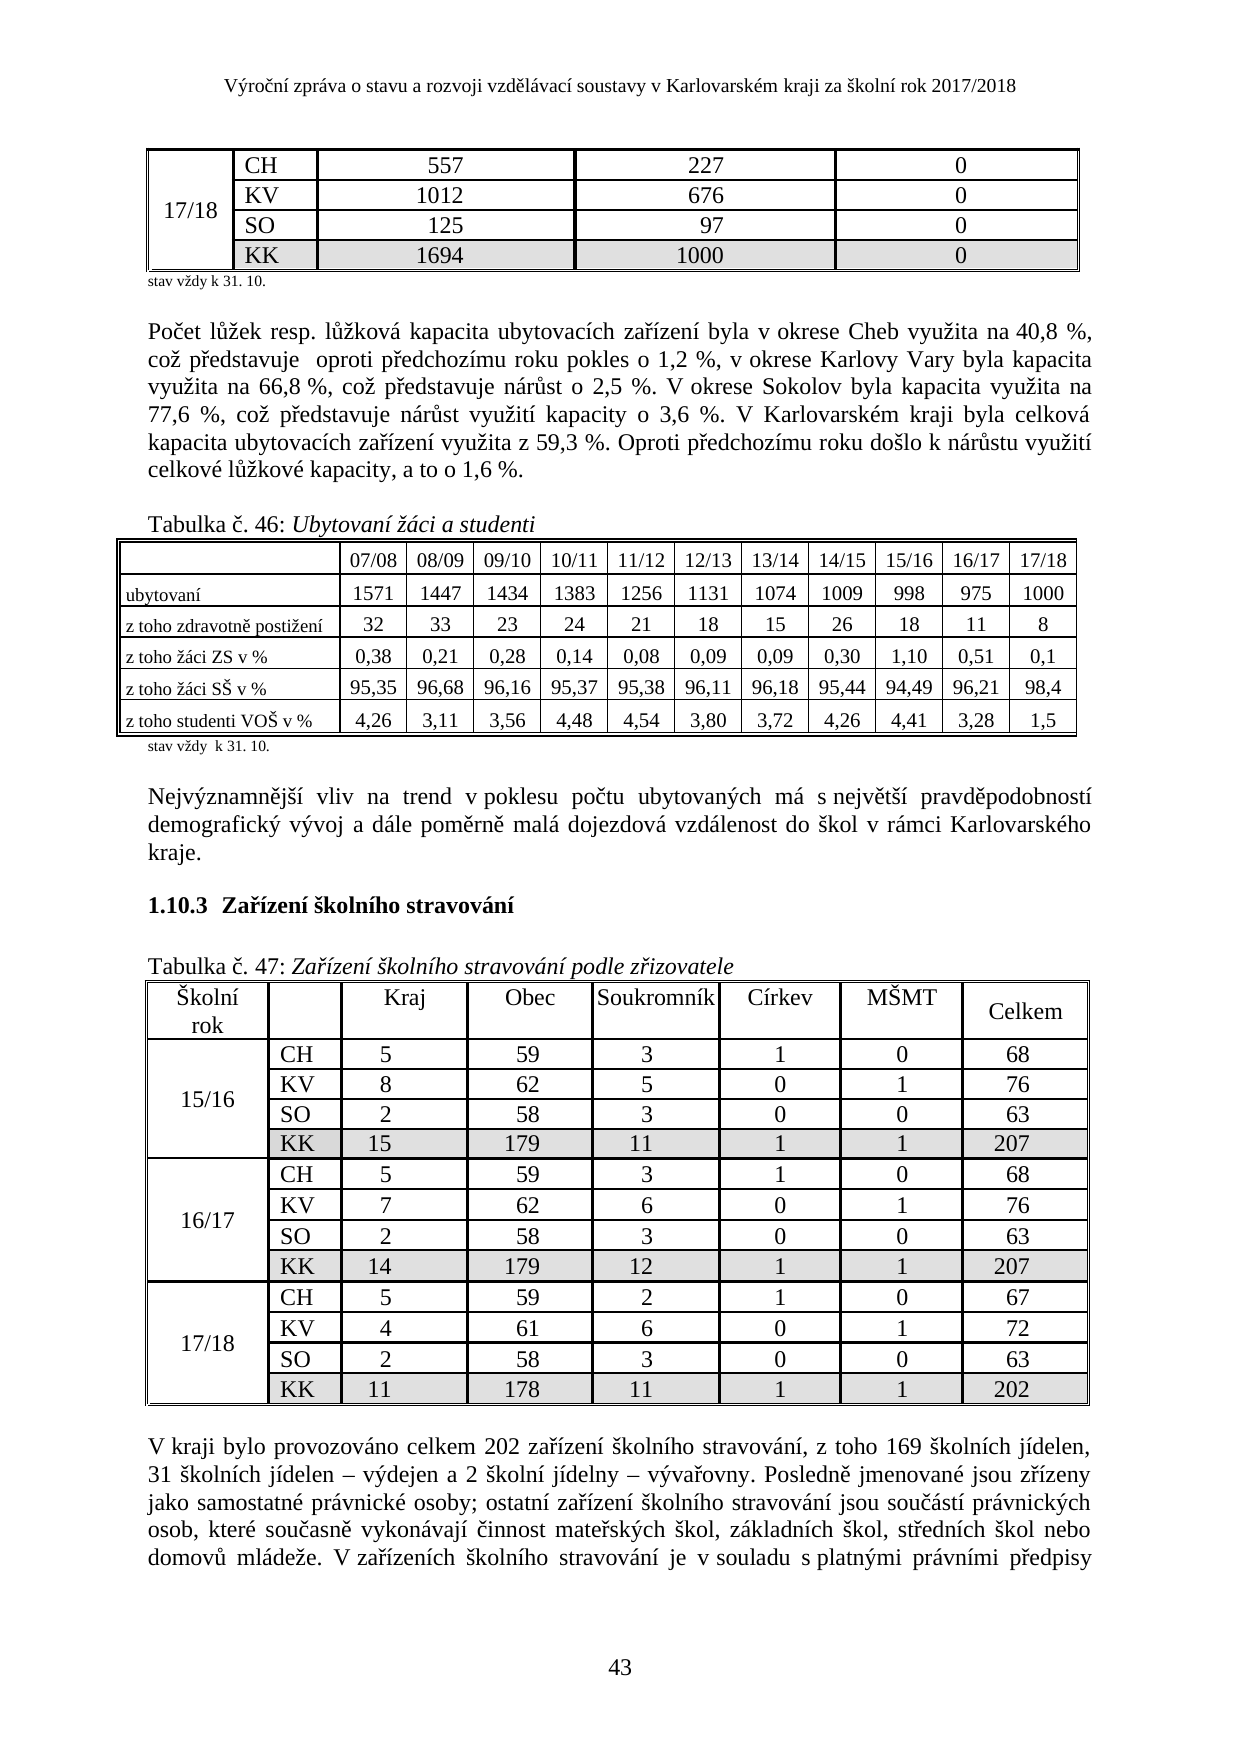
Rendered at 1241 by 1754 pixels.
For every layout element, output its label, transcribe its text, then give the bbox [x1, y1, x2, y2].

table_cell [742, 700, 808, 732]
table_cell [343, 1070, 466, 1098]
text Počet lůžek resp. lůžková kapacita ubytovacích zařízení byla v okrese Cheb využita na 40,8 %, což představuje oproti předchozímu roku pokles o 1,2 %, v okrese Karlovy Vary byla kapacita využita na 66,8 %, což představuje nárůst o 2,5 %. V okrese Sokolov byla kapacita využita na 77,6 %, což představuje nárůst využití kapacity o 3,6 %. V Karlovarském kraji byla celková kapacita ubytovacích zařízení využita z 59,3 %. Oproti předchozímu roku došlo k nárůstu využití celkové lůžkové kapacity, a to o 1,6 %. [148, 317, 1092, 483]
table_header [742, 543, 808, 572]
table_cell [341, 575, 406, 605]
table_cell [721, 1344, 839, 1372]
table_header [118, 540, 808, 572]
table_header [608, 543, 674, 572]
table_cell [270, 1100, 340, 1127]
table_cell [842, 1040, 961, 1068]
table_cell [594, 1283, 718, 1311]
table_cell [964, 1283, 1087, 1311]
subtitle 1.10.3 Zařízení školního stravování [148, 891, 1092, 918]
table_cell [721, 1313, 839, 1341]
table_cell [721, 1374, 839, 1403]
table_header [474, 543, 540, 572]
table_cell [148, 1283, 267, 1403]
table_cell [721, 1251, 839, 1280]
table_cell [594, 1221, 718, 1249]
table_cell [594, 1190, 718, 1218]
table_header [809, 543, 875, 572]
text Tabulka č. 47: Zařízení školního stravování podle zřizovatele [148, 952, 1092, 980]
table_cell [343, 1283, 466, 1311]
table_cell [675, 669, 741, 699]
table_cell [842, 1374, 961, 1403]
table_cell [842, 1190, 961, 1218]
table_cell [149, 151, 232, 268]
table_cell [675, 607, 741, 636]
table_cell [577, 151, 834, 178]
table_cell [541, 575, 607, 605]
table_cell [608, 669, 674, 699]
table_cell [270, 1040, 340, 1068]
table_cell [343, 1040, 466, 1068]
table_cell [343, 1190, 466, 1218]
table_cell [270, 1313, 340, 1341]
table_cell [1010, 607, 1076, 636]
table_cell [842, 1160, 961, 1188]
text Tabulka č. 46: Ubytovaní žáci a studenti [148, 510, 1092, 538]
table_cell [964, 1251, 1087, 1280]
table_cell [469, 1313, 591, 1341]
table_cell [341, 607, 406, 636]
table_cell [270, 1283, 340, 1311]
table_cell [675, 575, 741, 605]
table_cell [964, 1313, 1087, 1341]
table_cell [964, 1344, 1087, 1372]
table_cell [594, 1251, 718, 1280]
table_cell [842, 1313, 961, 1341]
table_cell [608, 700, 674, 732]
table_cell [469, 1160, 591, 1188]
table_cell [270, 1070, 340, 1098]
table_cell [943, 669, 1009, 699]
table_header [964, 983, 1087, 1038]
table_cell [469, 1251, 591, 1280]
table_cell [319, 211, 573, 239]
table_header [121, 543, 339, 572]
text Nejvýznamnější vliv na trend v poklesu počtu ubytovaných má s největší pravděpodobností demografický vývoj a dále poměrně malá dojezdová vzdálenost do škol v rámci Karlovarského kraje. [148, 782, 1092, 866]
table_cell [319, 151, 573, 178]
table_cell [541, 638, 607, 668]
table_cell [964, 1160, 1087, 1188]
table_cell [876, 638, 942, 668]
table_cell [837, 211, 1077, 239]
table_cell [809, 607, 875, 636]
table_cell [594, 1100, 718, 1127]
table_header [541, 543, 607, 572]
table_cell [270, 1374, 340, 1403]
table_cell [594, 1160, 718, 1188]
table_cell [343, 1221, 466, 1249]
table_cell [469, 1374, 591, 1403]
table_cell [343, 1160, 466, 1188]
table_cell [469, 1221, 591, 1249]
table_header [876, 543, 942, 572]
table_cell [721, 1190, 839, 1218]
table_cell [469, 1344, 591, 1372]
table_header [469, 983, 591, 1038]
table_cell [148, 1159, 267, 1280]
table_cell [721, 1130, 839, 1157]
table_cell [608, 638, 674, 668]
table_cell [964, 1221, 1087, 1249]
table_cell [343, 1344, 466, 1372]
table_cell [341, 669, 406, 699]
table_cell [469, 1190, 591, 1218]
text stav vždy k 31. 10. [148, 272, 1092, 289]
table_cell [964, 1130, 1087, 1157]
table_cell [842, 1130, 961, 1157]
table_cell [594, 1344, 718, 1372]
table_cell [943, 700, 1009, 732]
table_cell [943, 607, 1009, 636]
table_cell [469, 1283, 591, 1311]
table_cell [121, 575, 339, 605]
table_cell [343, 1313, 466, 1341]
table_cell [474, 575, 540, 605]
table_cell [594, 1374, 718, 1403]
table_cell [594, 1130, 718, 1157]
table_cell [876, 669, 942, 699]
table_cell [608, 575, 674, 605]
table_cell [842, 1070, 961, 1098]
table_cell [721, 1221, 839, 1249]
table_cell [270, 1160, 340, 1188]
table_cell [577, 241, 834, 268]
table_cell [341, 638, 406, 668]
text stav vždy k 31. 10. [148, 736, 1092, 754]
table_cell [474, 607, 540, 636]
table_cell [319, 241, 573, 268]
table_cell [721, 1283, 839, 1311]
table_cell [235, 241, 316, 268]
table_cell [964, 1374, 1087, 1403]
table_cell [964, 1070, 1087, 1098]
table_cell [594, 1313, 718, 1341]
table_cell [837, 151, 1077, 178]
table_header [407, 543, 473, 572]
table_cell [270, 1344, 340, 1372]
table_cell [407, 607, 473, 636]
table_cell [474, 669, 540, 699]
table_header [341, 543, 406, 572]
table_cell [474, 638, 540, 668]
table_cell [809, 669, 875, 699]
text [148, 1432, 1092, 1570]
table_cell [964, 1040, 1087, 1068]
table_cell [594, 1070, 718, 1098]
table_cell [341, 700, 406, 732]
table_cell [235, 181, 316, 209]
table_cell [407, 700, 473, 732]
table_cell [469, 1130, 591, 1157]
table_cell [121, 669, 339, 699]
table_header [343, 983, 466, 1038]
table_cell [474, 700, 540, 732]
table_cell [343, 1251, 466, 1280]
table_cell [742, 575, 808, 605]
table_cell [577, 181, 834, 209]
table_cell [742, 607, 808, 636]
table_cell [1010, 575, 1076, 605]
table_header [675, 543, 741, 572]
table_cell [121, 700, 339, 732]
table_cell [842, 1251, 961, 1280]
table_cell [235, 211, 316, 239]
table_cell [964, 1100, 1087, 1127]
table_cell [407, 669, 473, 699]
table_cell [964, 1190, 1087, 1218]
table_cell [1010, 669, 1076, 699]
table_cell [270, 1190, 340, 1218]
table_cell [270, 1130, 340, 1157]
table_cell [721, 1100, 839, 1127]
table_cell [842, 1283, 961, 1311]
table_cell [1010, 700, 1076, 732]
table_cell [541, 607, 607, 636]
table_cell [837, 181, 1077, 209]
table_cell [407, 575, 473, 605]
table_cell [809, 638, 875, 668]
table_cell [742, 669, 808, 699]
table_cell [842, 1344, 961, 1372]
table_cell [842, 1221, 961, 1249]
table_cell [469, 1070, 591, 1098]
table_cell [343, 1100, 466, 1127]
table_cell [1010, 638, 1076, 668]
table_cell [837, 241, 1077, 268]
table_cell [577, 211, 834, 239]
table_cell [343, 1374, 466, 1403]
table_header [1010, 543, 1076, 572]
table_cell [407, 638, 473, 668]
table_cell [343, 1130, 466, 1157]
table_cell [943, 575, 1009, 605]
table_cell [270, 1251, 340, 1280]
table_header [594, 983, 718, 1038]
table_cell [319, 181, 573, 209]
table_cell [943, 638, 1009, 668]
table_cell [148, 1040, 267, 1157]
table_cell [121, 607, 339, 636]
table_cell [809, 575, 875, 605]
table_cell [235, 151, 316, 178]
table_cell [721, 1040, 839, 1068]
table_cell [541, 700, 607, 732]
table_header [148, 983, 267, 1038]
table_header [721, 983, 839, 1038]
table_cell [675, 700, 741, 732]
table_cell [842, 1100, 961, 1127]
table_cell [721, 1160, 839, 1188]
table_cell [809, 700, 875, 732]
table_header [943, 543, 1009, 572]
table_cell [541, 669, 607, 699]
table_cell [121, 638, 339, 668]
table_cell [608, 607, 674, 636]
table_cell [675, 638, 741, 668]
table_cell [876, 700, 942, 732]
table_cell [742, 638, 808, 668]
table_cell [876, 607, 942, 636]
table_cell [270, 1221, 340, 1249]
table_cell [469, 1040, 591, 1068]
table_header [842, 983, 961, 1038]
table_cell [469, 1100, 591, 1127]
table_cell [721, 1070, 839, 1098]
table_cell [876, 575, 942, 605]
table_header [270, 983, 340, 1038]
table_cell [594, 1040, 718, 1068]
